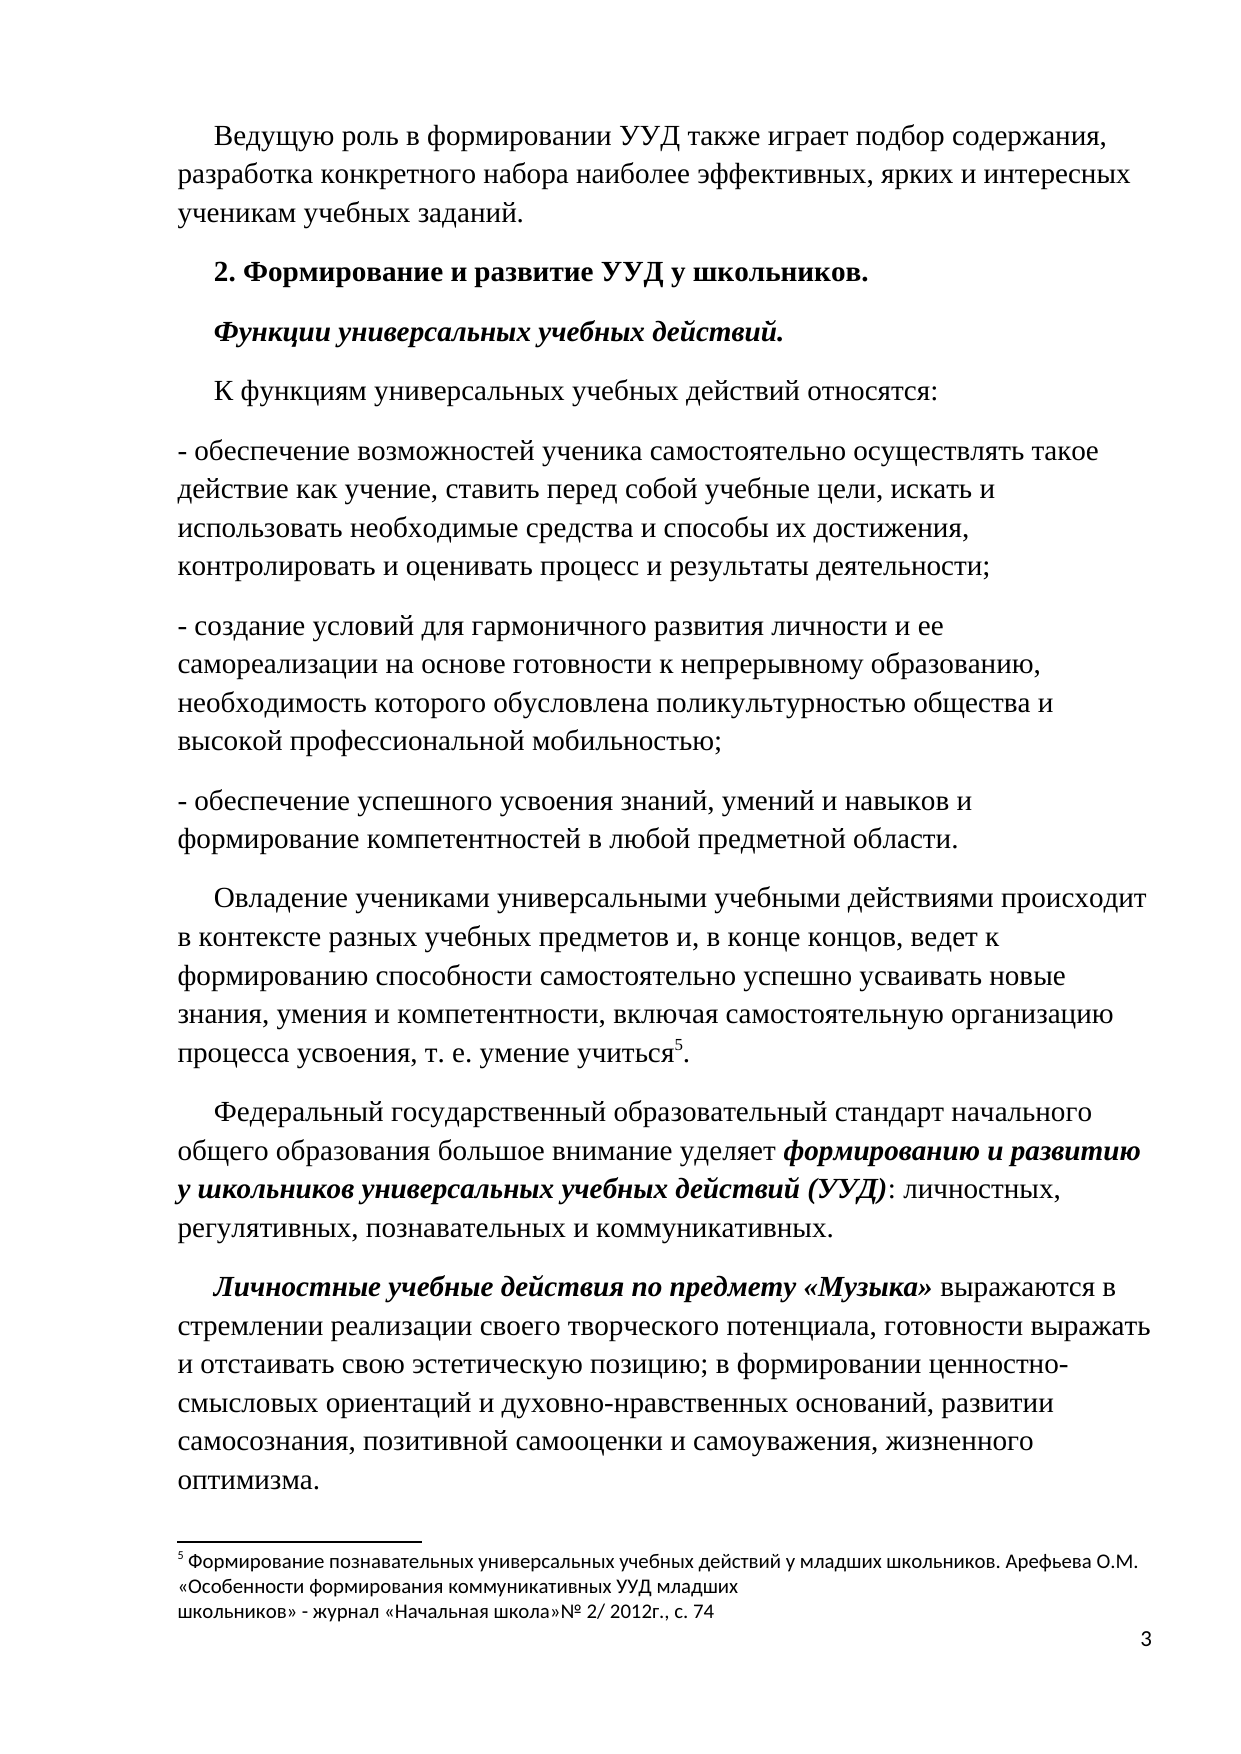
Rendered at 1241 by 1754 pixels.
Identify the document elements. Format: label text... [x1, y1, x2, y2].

text Функции универсальных учебных действий. [177, 314, 1152, 347]
text Федеральный государственный образовательный стандарт начального общего образования большое внимание уделяет формированию и развитию у школьников универсальных учебных действий (УУД): личностных, регулятивных, познавательных и коммуникативных. [177, 1094, 1152, 1243]
text Овладение учениками универсальными учебными действиями происходит в контексте разных учебных предметов и, в конце концов, ведет к формированию способности самостоятельно успешно усваивать новые знания, умения и компетентности, включая самостоятельную организацию процесса усвоения, т. е. умение учиться. [177, 881, 1152, 1068]
text - обеспечение возможностей ученика самостоятельно осуществлять такое действие как учение, ставить перед собой учебные цели, искать и использовать необходимые средства и способы их достижения, контролировать и оценивать процесс и результаты деятельности; [177, 433, 1152, 582]
text К функциям универсальных учебных действий относятся: [177, 373, 1152, 407]
text - создание условий для гармоничного развития личности и ее самореализации на основе готовности к непрерывному образованию, необходимость которого обусловлена поликультурностью общества и высокой профессиональной мобильностью; [177, 608, 1152, 757]
text - обеспечение успешного усвоения знаний, умений и навыков и формирование компетентностей в любой предметной области. [177, 783, 1152, 855]
text Ведущую роль в формировании УУД также играет подбор содержания, разработка конкретного набора наиболее эффективных, ярких и интересных ученикам учебных заданий. [177, 118, 1152, 229]
text Личностные учебные действия по предмету «Музыка» выражаются в стремлении реализации своего творческого потенциала, готовности выражать и отстаивать свою эстетическую позицию; в формировании ценностно-смысловых ориентаций и духовно-нравственных оснований, развитии самосознания, позитивной самооценки и самоуважения, жизненного оптимизма. [177, 1269, 1152, 1495]
text 2. Формирование и развитие УУД у школьников. [177, 254, 1152, 288]
